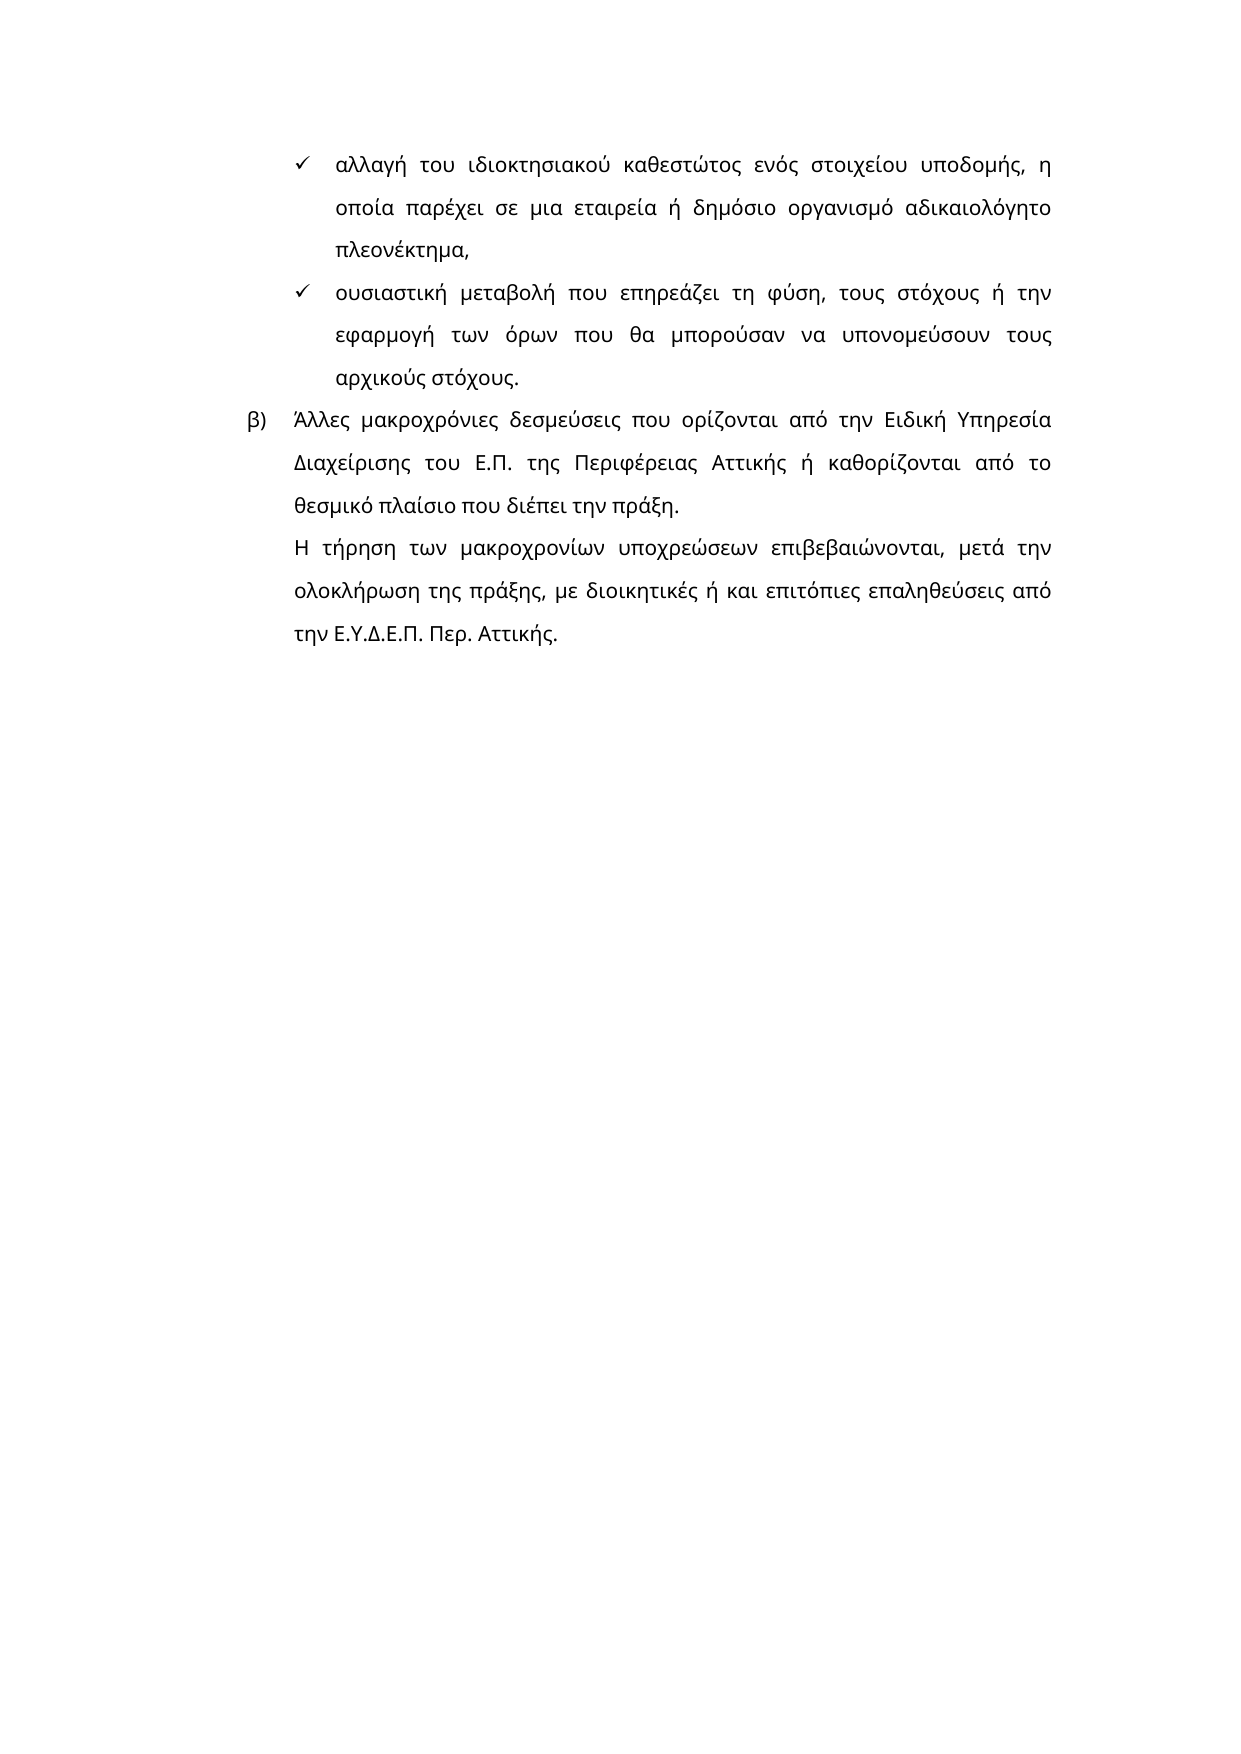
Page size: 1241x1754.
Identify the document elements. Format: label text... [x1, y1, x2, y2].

list αλλαγή του ιδιοκτησιακού καθεστώτος ενός στοιχείου υποδομής, η οποία παρέχει σε μια εταιρεία ή δημόσιο οργανισμό αδικαιολόγητο πλεονέκτημα, [294, 150, 1053, 264]
list ουσιαστική μεταβολή που επηρεάζει τη φύση, τους στόχους ή την εφαρμογή των όρων που θα μπορούσαν να υπονομεύσουν τους αρχικούς στόχους. [294, 278, 1053, 391]
text β) Άλλες μακροχρόνιες δεσμεύσεις που ορίζονται από την Ειδική Υπηρεσία Διαχείρισης του Ε.Π. της Περιφέρειας Αττικής ή καθορίζονται από το θεσμικό πλαίσιο που διέπει την πράξη. [247, 406, 1053, 519]
text Η τήρηση των μακροχρονίων υποχρεώσεων επιβεβαιώνονται, μετά την ολοκλήρωση της πράξης, με διοικητικές ή και επιτόπιες επαληθεύσεις από την Ε.Υ.Δ.Ε.Π. Περ. Αττικής. [294, 533, 1053, 647]
